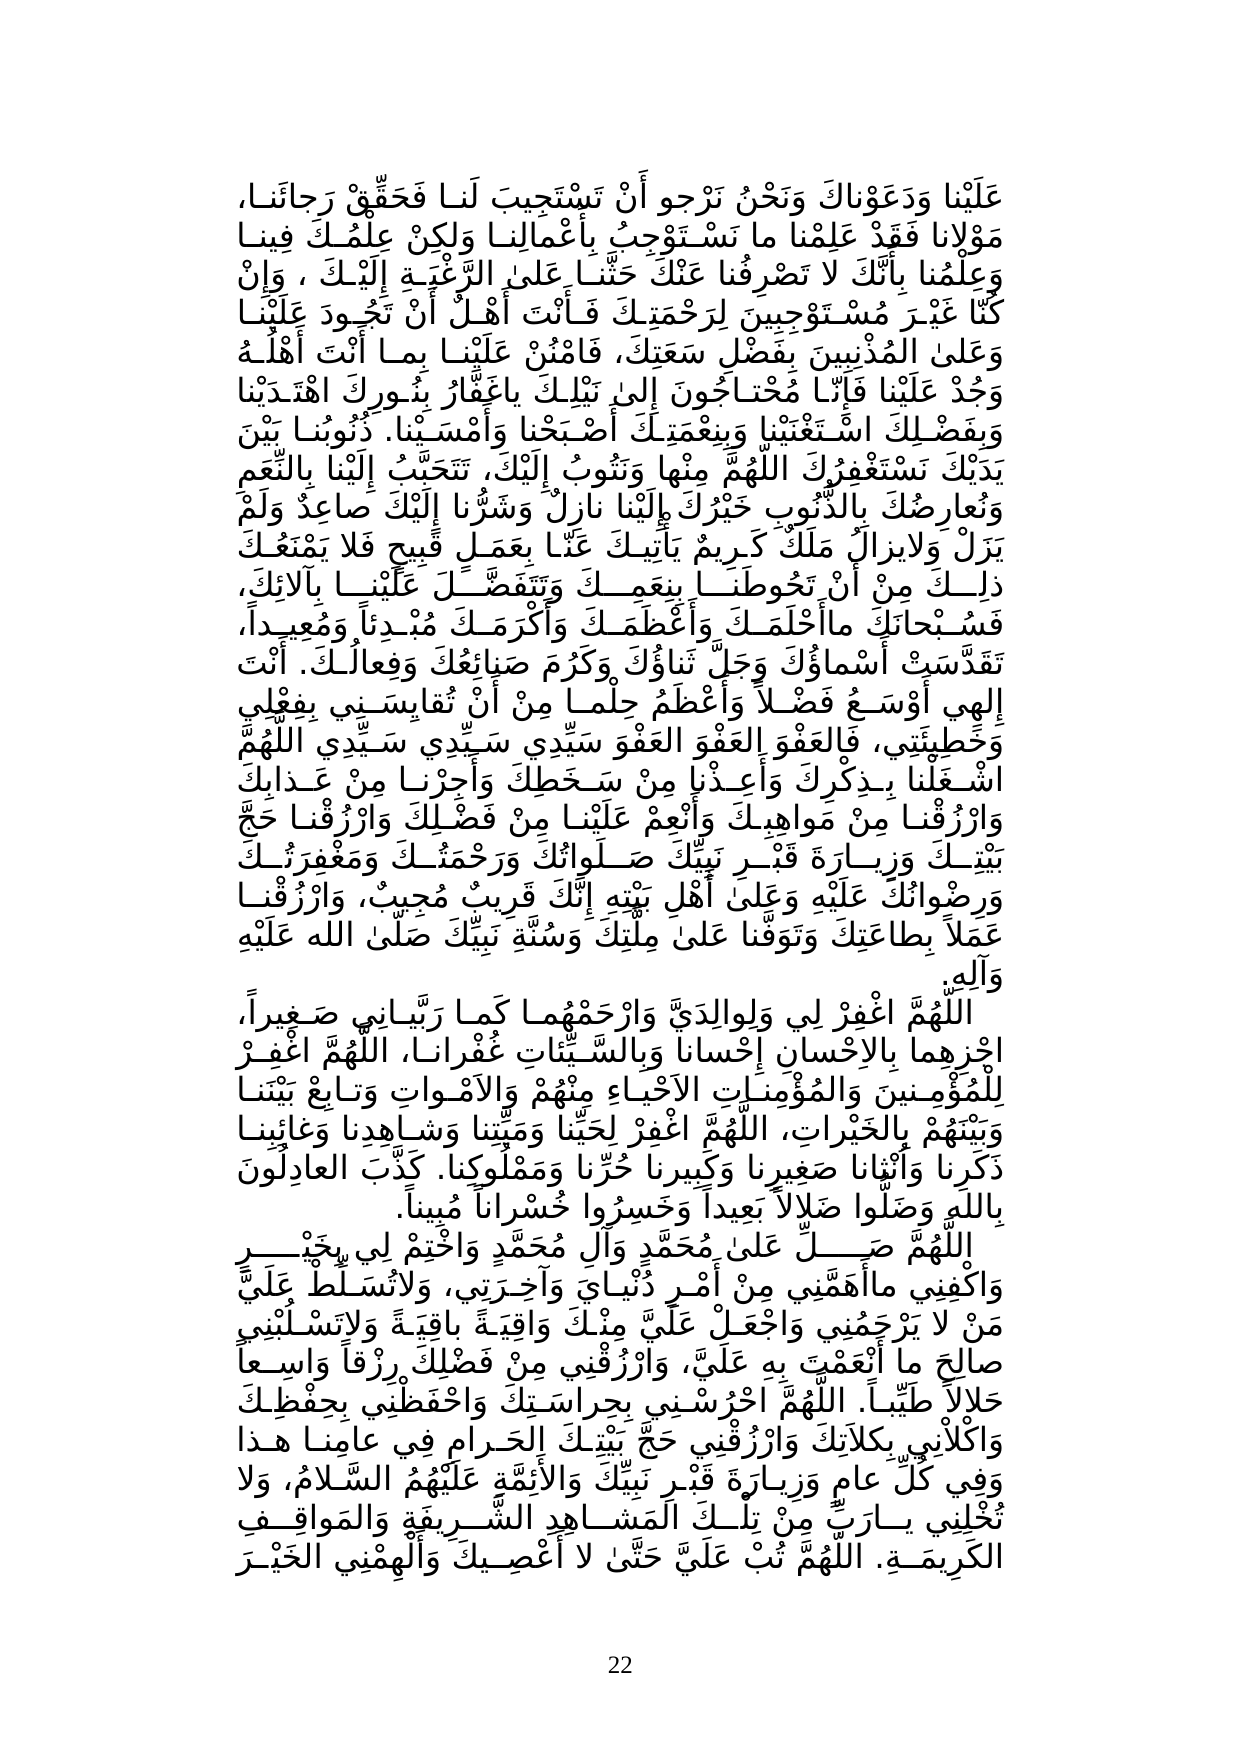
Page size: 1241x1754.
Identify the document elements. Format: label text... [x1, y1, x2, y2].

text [236, 1226, 1004, 1576]
text اللّهُمَّ اغْفِرْ لِي وَلِوالِدَيَّ وَارْحَمْهُما كَما رَبَّيانِي صَغِيراً، اجْزِهِما بِالاِحْسانِ إِحْسانا وَبِالسَّيِّئاتِ غُفْرانا، اللَّهُمَّ اغْفِرْ لِلْمُؤْمِنينَ وَالمُؤْمِناتِ الاَحْياءِ مِنْهُمْ وَالاَمْواتِ وَتابِعْ بَيْنَنا وَبَيْنَهُمْ بِالخَيْراتِ، اللَّهُمَّ اغْفِرْ لِحَيِّنا وَمَيِّتِنا وَشاهِدِنا وَغائِبِنا ذَكَرِنا وَاُنْثانا صَغِيرِنا وَكَبِيرنا حُرِّنا وَمَمْلُوكِنا. كَذَّبَ العادِلُونَ بِالله وَضَلُّوا ضَلالاً بَعِيداً وَخَسِرُوا خُسْراناً مُبِيناً. [236, 993, 1004, 1226]
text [236, 177, 1004, 993]
